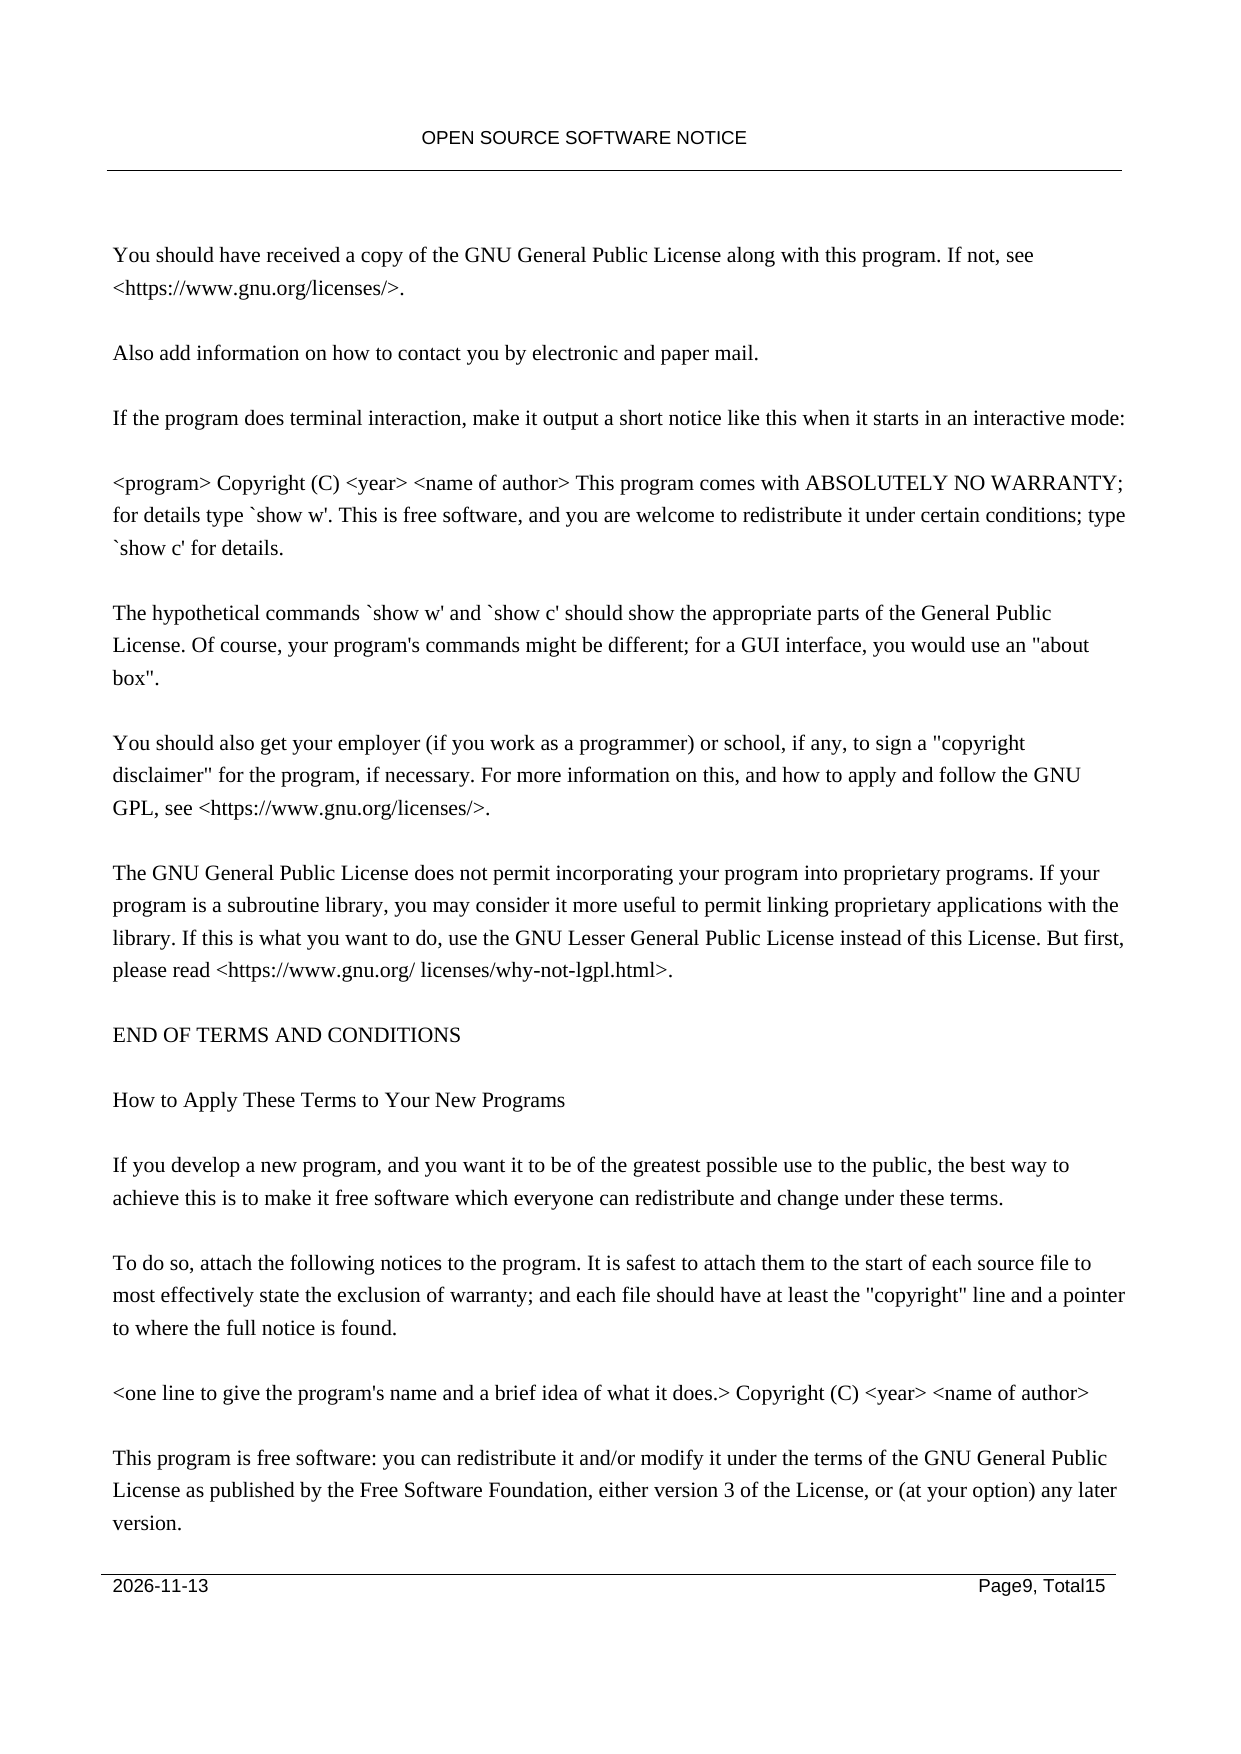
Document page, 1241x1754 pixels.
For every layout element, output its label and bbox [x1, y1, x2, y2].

text [112, 206, 1128, 1539]
